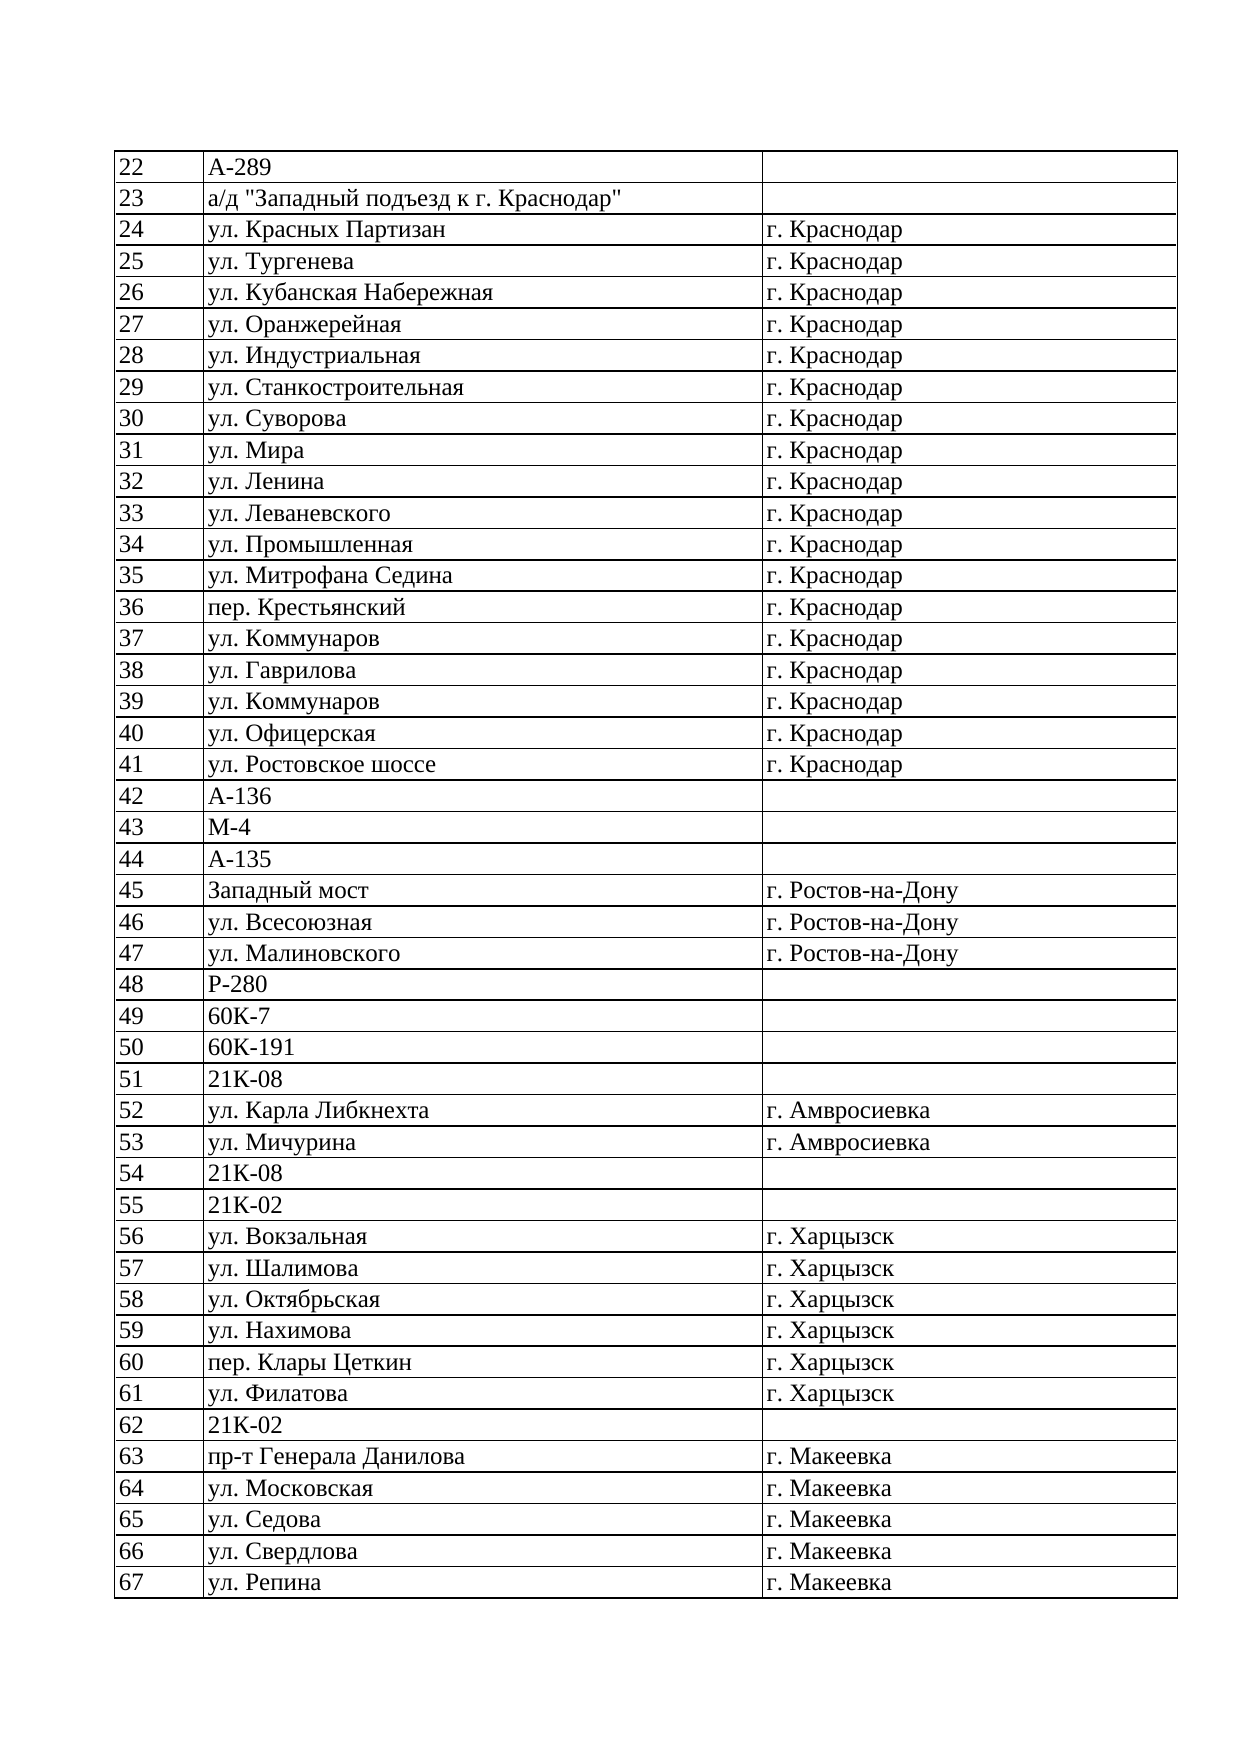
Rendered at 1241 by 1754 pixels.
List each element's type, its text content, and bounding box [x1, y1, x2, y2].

table_cell г. Краснодар [763, 590, 1177, 622]
table_cell ул. Репина [204, 1567, 762, 1597]
table_cell ул. Оранжерейная [204, 309, 762, 339]
table_cell ул. Красных Партизан [204, 215, 762, 244]
table_cell 41 [115, 749, 203, 779]
table_cell 29 [115, 371, 203, 402]
table_cell пер. Крестьянский [204, 592, 762, 622]
table_cell 48 [115, 969, 203, 999]
table_cell г. Краснодар [763, 496, 1177, 527]
table_cell г. Макеевка [763, 1566, 1177, 1597]
table_cell А-135 [204, 844, 762, 873]
table_cell 30 [115, 403, 203, 433]
table_cell ул. Коммунаров [204, 623, 762, 653]
table_cell г. Макеевка [763, 1503, 1177, 1534]
table_cell 21К-08 [204, 1064, 762, 1094]
table_cell г. Краснодар [763, 402, 1177, 433]
table_cell 25 [115, 245, 203, 276]
table_cell ул. Промышленная [204, 529, 762, 559]
table_cell А-136 [204, 781, 762, 811]
table_cell г. Краснодар [763, 433, 1177, 464]
table_cell А-289 [204, 152, 762, 181]
table_cell г. Амвросиевка [763, 1125, 1177, 1157]
table_cell 38 [115, 654, 203, 685]
table_cell 54 [115, 1158, 203, 1188]
table_cell ул. Московская [204, 1473, 762, 1503]
table_cell 46 [115, 906, 203, 936]
table_cell 42 [115, 780, 203, 811]
table_cell ул. Всесоюзная [204, 907, 762, 936]
table_cell 39 [115, 686, 203, 716]
table_cell ул. Ростовское шоссе [204, 749, 762, 779]
table_cell 61 [115, 1378, 203, 1408]
table_cell 27 [115, 308, 203, 339]
table_cell 51 [115, 1063, 203, 1094]
table_cell ул. Суворова [204, 403, 762, 433]
table_cell 63 [115, 1441, 203, 1471]
table_cell г. Краснодар [763, 213, 1177, 244]
table_cell г. Харцызск [763, 1220, 1177, 1251]
table_cell ул. Индустриальная [204, 340, 762, 370]
table_cell ул. Митрофана Седина [204, 561, 762, 590]
table_cell 28 [115, 340, 203, 370]
table_cell ул. Мира [204, 435, 762, 464]
table_cell г. Харцызск [763, 1283, 1177, 1314]
table_cell г. Краснодар [763, 685, 1177, 716]
table_cell ул. Коммунаров [204, 686, 762, 716]
table_cell г. Краснодар [763, 653, 1177, 685]
table_cell 56 [115, 1221, 203, 1251]
table_cell г. Краснодар [763, 716, 1177, 748]
table_cell г. Харцызск [763, 1345, 1177, 1377]
table_cell г. Краснодар [763, 276, 1177, 307]
table_cell 57 [115, 1252, 203, 1282]
table_cell г. Ростов-на-Дону [763, 936, 1177, 968]
table_cell 26 [115, 277, 203, 307]
table_cell 55 [115, 1189, 203, 1219]
table_cell г. Краснодар [763, 370, 1177, 402]
table_cell [763, 1157, 1177, 1188]
table_cell 31 [115, 434, 203, 464]
table_cell г. Харцызск [763, 1251, 1177, 1282]
table_cell 50 [115, 1032, 203, 1062]
table_cell ул. Тургенева [204, 246, 762, 276]
table_cell 52 [115, 1095, 203, 1125]
table_cell [763, 811, 1177, 842]
table_cell 47 [115, 938, 203, 968]
table_cell ул. Кубанская Набережная [204, 277, 762, 307]
table_cell 23 [115, 183, 203, 213]
table_cell [763, 152, 1177, 181]
table_cell 34 [115, 529, 203, 559]
table_cell 21К-02 [204, 1410, 762, 1440]
table_cell 60К-191 [204, 1032, 762, 1062]
table_cell ул. Седова [204, 1504, 762, 1534]
table_cell 40 [115, 717, 203, 748]
table_cell 45 [115, 875, 203, 905]
table_cell [763, 999, 1177, 1031]
table_cell [763, 181, 1177, 213]
table_cell г. Краснодар [763, 244, 1177, 276]
table_cell 32 [115, 466, 203, 496]
table_cell 64 [115, 1472, 203, 1503]
table_cell г. Краснодар [763, 339, 1177, 370]
table_cell ул. Октябрьская [204, 1284, 762, 1314]
table_cell 37 [115, 623, 203, 653]
table_cell ул. Нахимова [204, 1316, 762, 1345]
table_cell [763, 1408, 1177, 1440]
table_cell 24 [115, 214, 203, 244]
table_cell г. Харцызск [763, 1377, 1177, 1408]
table_cell 62 [115, 1409, 203, 1440]
table_cell 49 [115, 1000, 203, 1031]
table_cell ул. Свердлова [204, 1536, 762, 1566]
table_cell г. Ростов-на-Дону [763, 874, 1177, 905]
table_cell 36 [115, 591, 203, 622]
table_cell [763, 1188, 1177, 1219]
table_cell 35 [115, 560, 203, 590]
table_cell 53 [115, 1126, 203, 1157]
table_cell 44 [115, 843, 203, 873]
table_cell ул. Карла Либкнехта [204, 1095, 762, 1125]
table_cell г. Макеевка [763, 1440, 1177, 1471]
table_cell [763, 1062, 1177, 1094]
table_cell ул. Малиновского [204, 938, 762, 968]
table_cell 66 [115, 1535, 203, 1566]
table_cell М-4 [204, 812, 762, 842]
table_cell 60 [115, 1346, 203, 1377]
table_cell г. Краснодар [763, 307, 1177, 339]
table_cell ул. Шалимова [204, 1253, 762, 1282]
table_cell 67 [115, 1567, 203, 1597]
table_cell а/д "Западный подъезд к г. Краснодар" [204, 183, 762, 213]
table_cell г. Амвросиевка [763, 1094, 1177, 1125]
table_cell 22 [115, 152, 203, 181]
table_cell 60К-7 [204, 1001, 762, 1031]
table_cell г. Краснодар [763, 748, 1177, 779]
table_cell ул. Леваневского [204, 498, 762, 527]
table_cell ул. Ленина [204, 466, 762, 496]
table_cell ул. Вокзальная [204, 1221, 762, 1251]
table_cell 65 [115, 1504, 203, 1534]
table_cell ул. Станкостроительная [204, 372, 762, 402]
table_cell 21К-02 [204, 1190, 762, 1219]
table_cell ул. Филатова [204, 1378, 762, 1408]
table_cell г. Макеевка [763, 1534, 1177, 1566]
table_cell ул. Мичурина [204, 1127, 762, 1157]
table_cell 58 [115, 1284, 203, 1314]
table_cell г. Краснодар [763, 528, 1177, 559]
table_cell пр-т Генерала Данилова [204, 1441, 762, 1471]
table_cell [763, 968, 1177, 999]
table_cell г. Харцызск [763, 1314, 1177, 1345]
table_cell [763, 842, 1177, 873]
table_cell ул. Офицерская [204, 718, 762, 748]
table_cell г. Краснодар [763, 622, 1177, 653]
table_cell Западный мост [204, 875, 762, 905]
table_cell [763, 1031, 1177, 1062]
table_cell г. Ростов-на-Дону [763, 905, 1177, 936]
table_cell 59 [115, 1315, 203, 1345]
table_cell г. Краснодар [763, 559, 1177, 590]
table_cell 33 [115, 497, 203, 527]
table_cell 43 [115, 812, 203, 842]
table_cell ул. Гаврилова [204, 655, 762, 685]
table_cell 21К-08 [204, 1158, 762, 1188]
table_cell [763, 779, 1177, 811]
table_cell пер. Клары Цеткин [204, 1347, 762, 1377]
table_cell г. Краснодар [763, 465, 1177, 496]
table_cell Р-280 [204, 970, 762, 999]
table_cell г. Макеевка [763, 1471, 1177, 1503]
